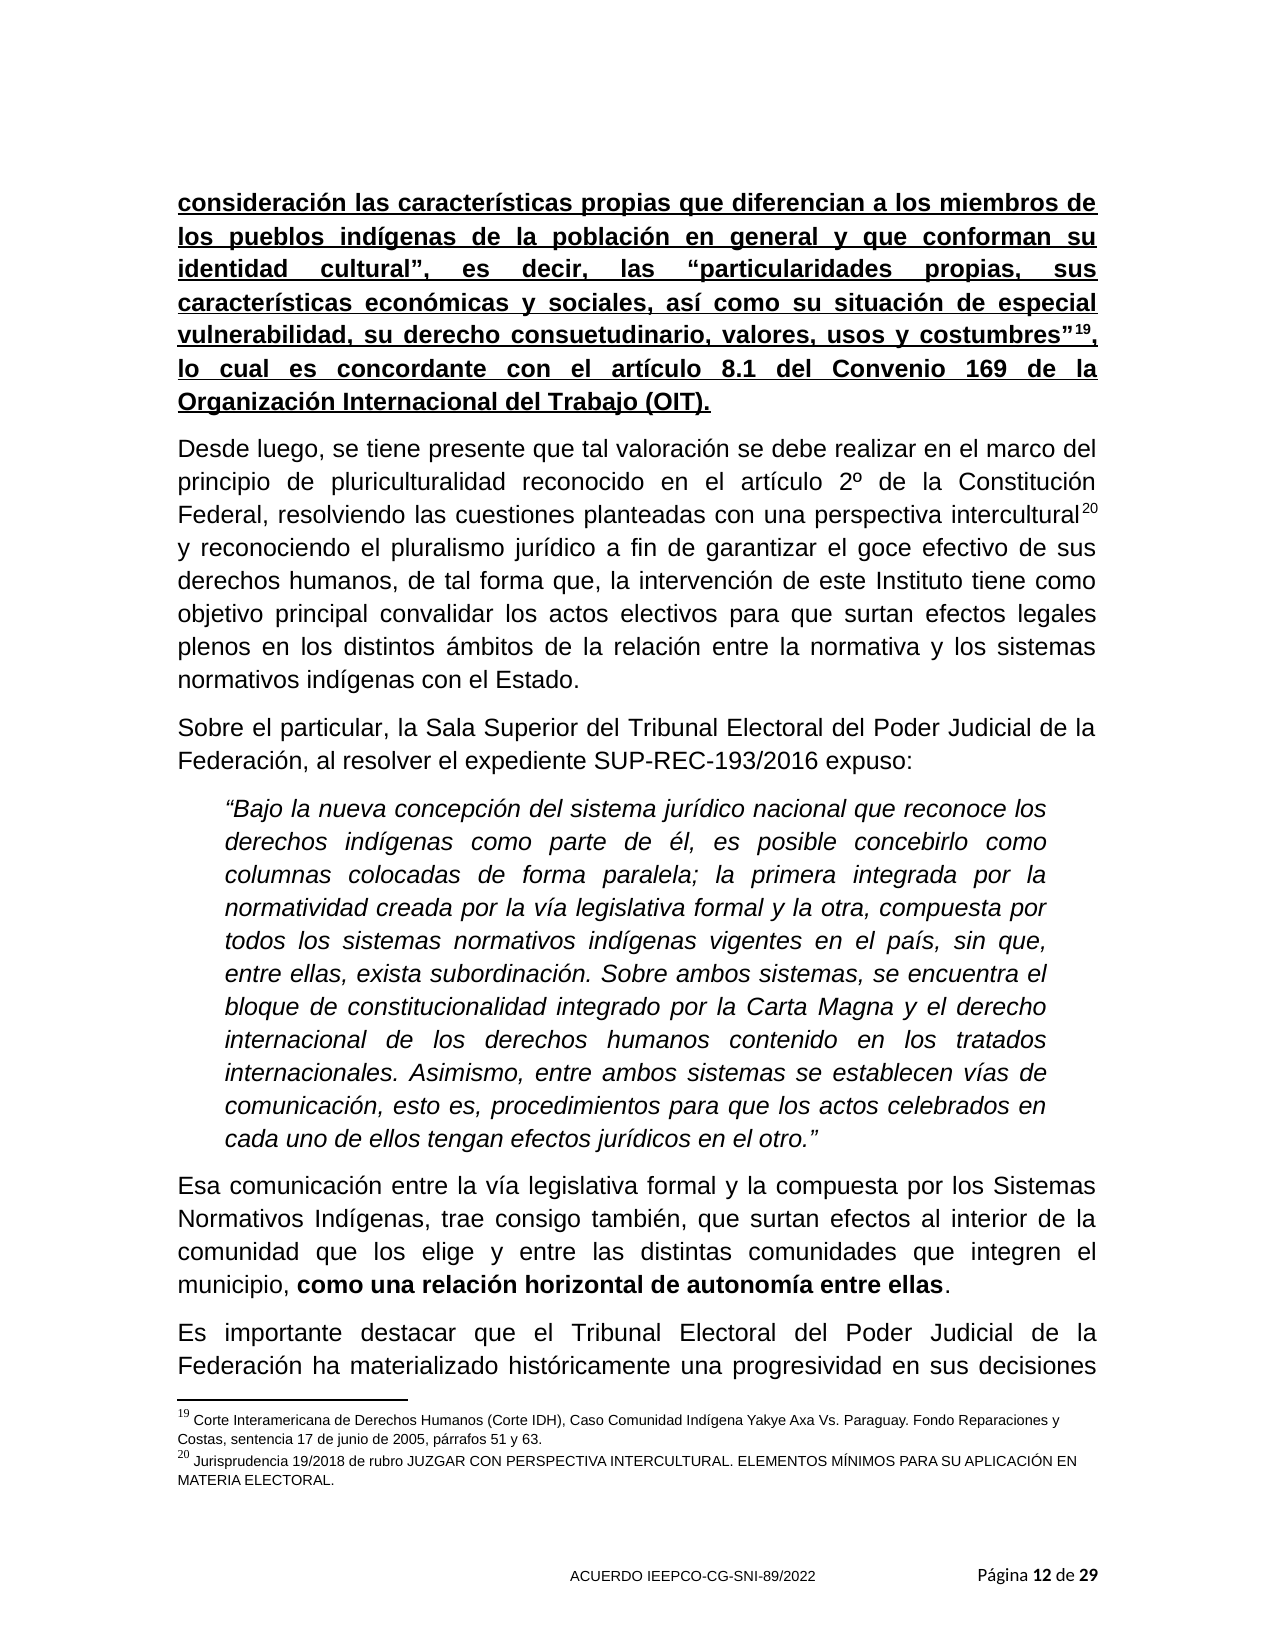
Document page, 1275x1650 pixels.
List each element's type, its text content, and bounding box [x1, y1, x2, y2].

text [177, 1318, 1098, 1380]
text Desde luego, se tiene presente que tal valoración se debe realizar en el marco del principio de pluriculturalidad reconocido en el artículo 2º de la Constitución Federal, resolviendo las cuestiones planteadas con una perspectiva intercultural y reconociendo el pluralismo jurídico a fin de garantizar el goce efectivo de sus derechos humanos, de tal forma que, la intervención de este Instituto tiene como objetivo principal convalidar los actos electivos para que surtan efectos legales plenos en los distintos ámbitos de la relación entre la normativa y los sistemas normativos indígenas con el Estado. [177, 434, 1098, 694]
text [177, 188, 1098, 213]
text “Bajo la nueva concepción del sistema jurídico nacional que reconoce los derechos indígenas como parte de él, es posible concebirlo como columnas colocadas de forma paralela; la primera integrada por la normatividad creada por la vía legislativa formal y la otra, compuesta por todos los sistemas normativos indígenas vigentes en el país, sin que, entre ellas, exista subordinación. Sobre ambos sistemas, se encuentra el bloque de constitucionalidad integrado por la Carta Magna y el derecho internacional de los derechos humanos contenido en los tratados internacionales. Asimismo, entre ambos sistemas se establecen vías de comunicación, esto es, procedimientos para que los actos celebrados en cada uno de ellos tengan efectos jurídicos en el otro.” [224, 793, 1051, 1152]
text Esa comunicación entre la vía legislativa formal y la compuesta por los Sistemas Normativos Indígenas, trae consigo también, que surtan efectos al interior de la comunidad que los elige y entre las distintas comunidades que integren el municipio, como una relación horizontal de autonomía entre ellas. [177, 1171, 1098, 1299]
text Sobre el particular, la Sala Superior del Tribunal Electoral del Poder Judicial de la Federación, al resolver el expediente SUP-REC-193/2016 expuso: [177, 713, 1098, 775]
